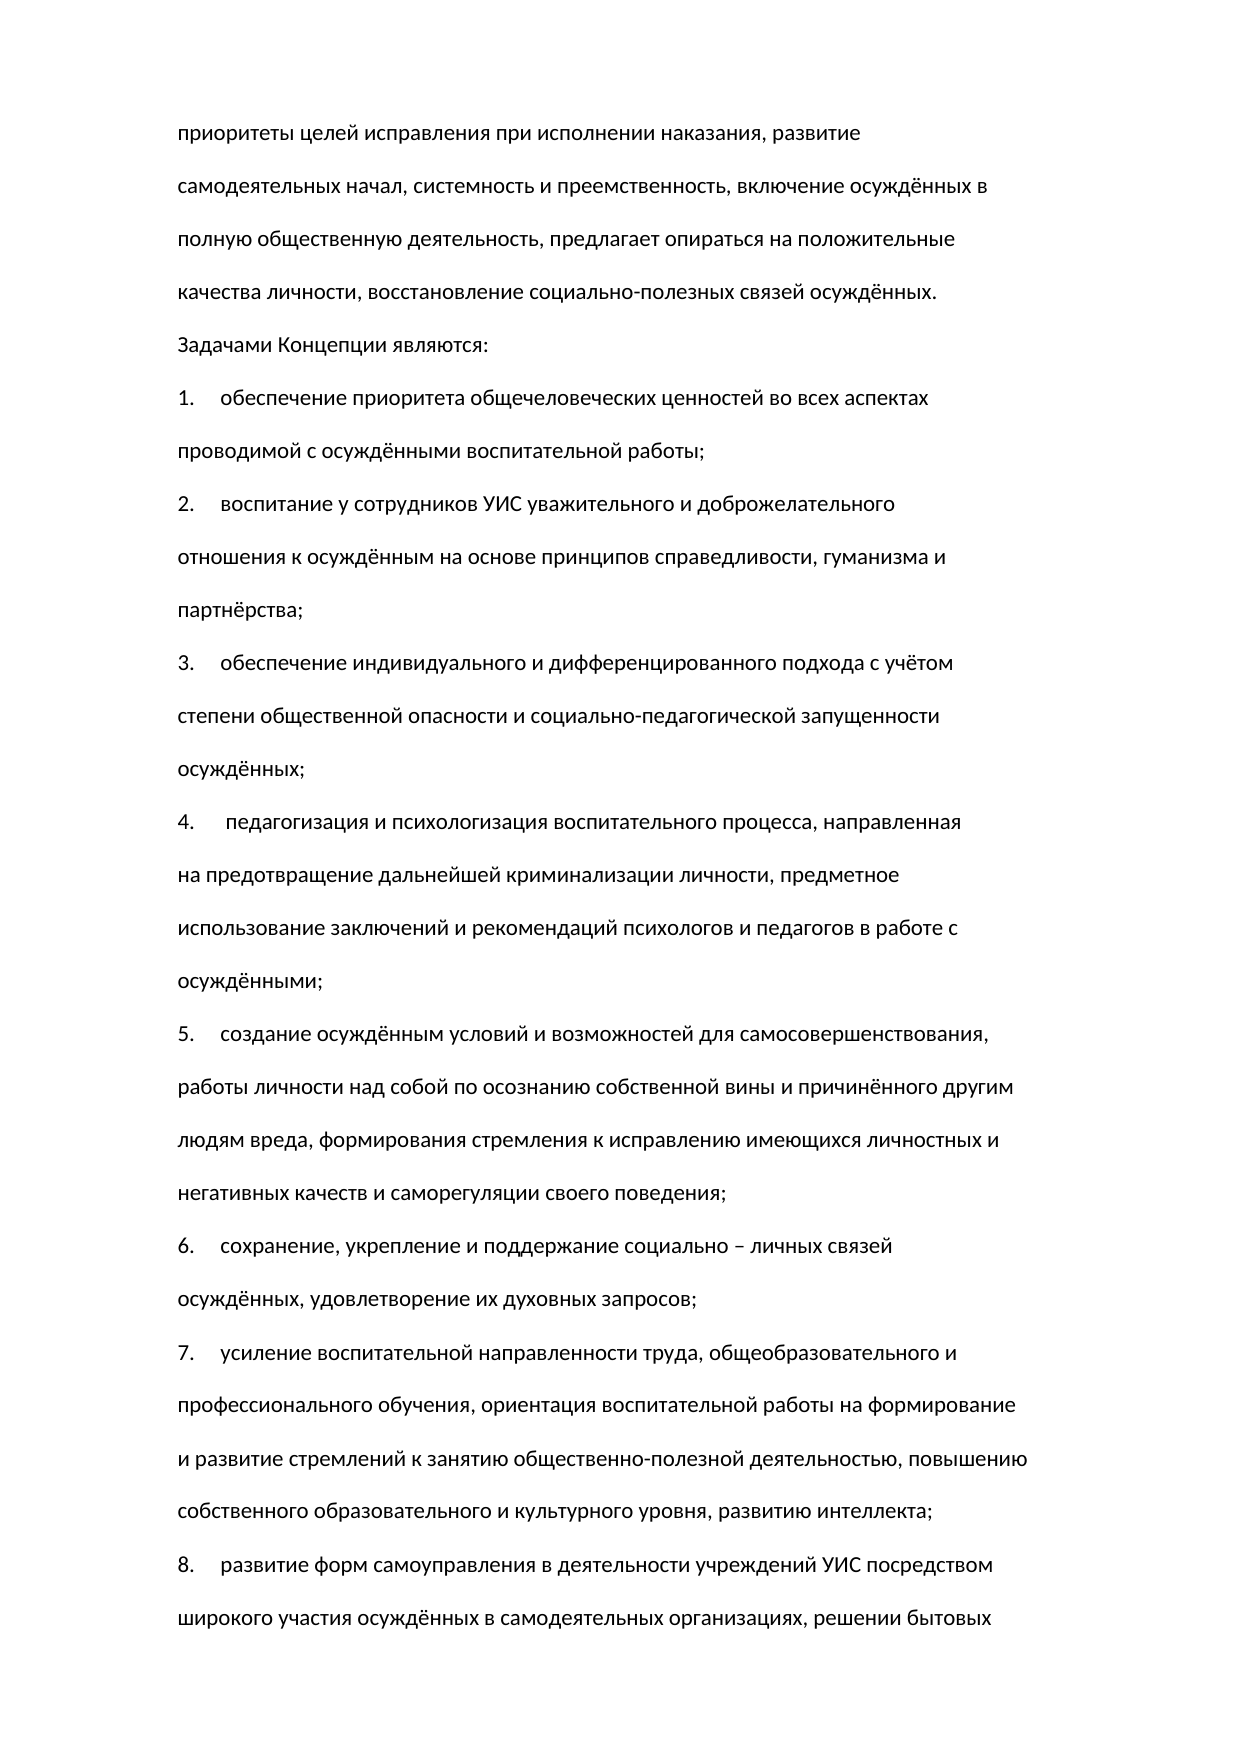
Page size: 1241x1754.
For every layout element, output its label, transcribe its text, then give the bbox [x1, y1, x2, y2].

text приоритеты целей исправления при исполнении наказания, развитие [177, 118, 1152, 146]
text широкого участия осуждённых в самодеятельных организациях, решении бытовых [177, 1603, 1152, 1631]
text использование заключений и рекомендаций психологов и педагогов в работе с [177, 913, 1152, 941]
text 6. сохранение, укрепление и поддержание социально – личных связей [177, 1232, 1152, 1259]
text и развитие стремлений к занятию общественно-полезной деятельностью, повышению [177, 1444, 1152, 1472]
text партнёрства; [177, 595, 1152, 623]
text собственного образовательного и культурного уровня, развитию интеллекта; [177, 1497, 1152, 1525]
text качества личности, восстановление социально-полезных связей осуждённых. [177, 277, 1152, 305]
text 7. усиление воспитательной направленности труда, общеобразовательного и [177, 1338, 1152, 1366]
text проводимой с осуждёнными воспитательной работы; [177, 436, 1152, 464]
text самодеятельных начал, системность и преемственность, включение осуждённых в [177, 171, 1152, 199]
text 8. развитие форм самоуправления в деятельности учреждений УИС посредством [177, 1550, 1152, 1578]
text осуждённых; [177, 754, 1152, 782]
text отношения к осуждённым на основе принципов справедливости, гуманизма и [177, 542, 1152, 570]
text 1. обеспечение приоритета общечеловеческих ценностей во всех аспектах [177, 383, 1152, 411]
text 4. педагогизация и психологизация воспитательного процесса, направленная [177, 807, 1152, 835]
text осуждённых, удовлетворение их духовных запросов; [177, 1284, 1152, 1313]
text 5. создание осуждённым условий и возможностей для самосовершенствования, [177, 1019, 1152, 1047]
text 3. обеспечение индивидуального и дифференцированного подхода с учётом [177, 648, 1152, 676]
text работы личности над собой по осознанию собственной вины и причинённого другим [177, 1072, 1152, 1101]
text степени общественной опасности и социально-педагогической запущенности [177, 701, 1152, 729]
text осуждёнными; [177, 966, 1152, 994]
text Задачами Концепции являются: [177, 330, 1152, 358]
text на предотвращение дальнейшей криминализации личности, предметное [177, 860, 1152, 888]
text профессионального обучения, ориентация воспитательной работы на формирование [177, 1391, 1152, 1419]
text негативных качеств и саморегуляции своего поведения; [177, 1178, 1152, 1207]
text 2. воспитание у сотрудников УИС уважительного и доброжелательного [177, 489, 1152, 517]
text людям вреда, формирования стремления к исправлению имеющихся личностных и [177, 1126, 1152, 1153]
text полную общественную деятельность, предлагает опираться на положительные [177, 224, 1152, 252]
